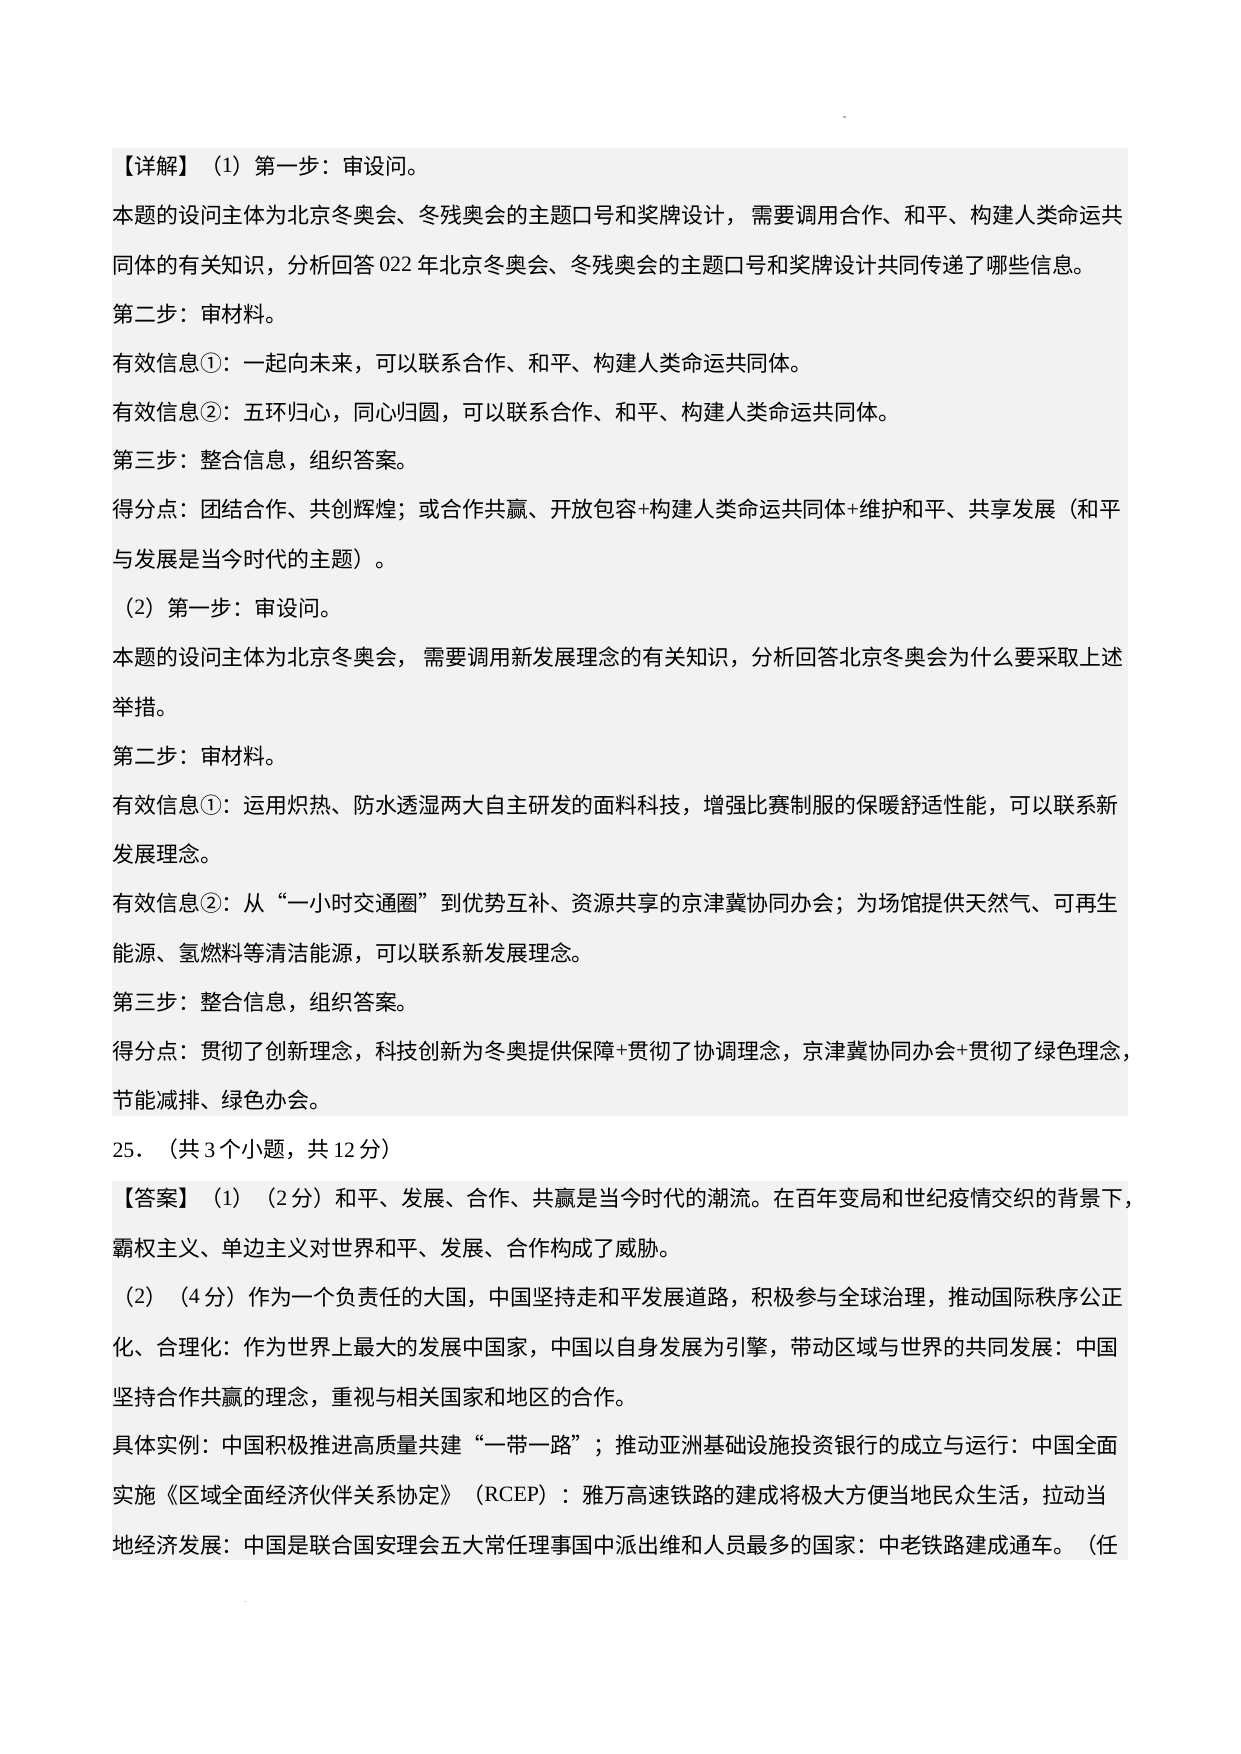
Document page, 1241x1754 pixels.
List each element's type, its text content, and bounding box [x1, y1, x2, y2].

text 【答案】（1）（2分）和平、发展、合作、共赢是当今时代的潮流。在百年变局和世纪疫情交织的背景下，霸权主义、单边主义对世界和平、发展、合作构成了威胁。 [112, 1181, 1128, 1263]
text 第二步：审材料。 [112, 296, 1128, 329]
text 本题的设问主体为北京冬奥会、冬残奥会的主题口号和奖牌设计， 需要调用合作、和平、构建人类命运共同体的有关知识，分析回答022 年北京冬奥会、冬残奥会的主题口号和奖牌设计共同传递了哪些信息。 [112, 197, 1128, 280]
text 得分点：贯彻了创新理念，科技创新为冬奥提供保障+贯彻了协调理念，京津冀协同办会+贯彻了绿色理念，节能减排、绿色办会。 [112, 1033, 1128, 1116]
text 第三步：整合信息，组织答案。 [112, 443, 1128, 476]
text （2）（4分）作为一个负责任的大国，中国坚持走和平发展道路，积极参与全球治理，推动国际秩序公正化、合理化：作为世界上最大的发展中国家，中国以自身发展为引擎，带动区域与世界的共同发展：中国坚持合作共赢的理念，重视与相关国家和地区的合作。 [112, 1279, 1128, 1412]
text 第三步：整合信息，组织答案。 [112, 984, 1128, 1017]
text 有效信息②：从“一小时交通圈”到优势互补、资源共享的京津冀协同办会；为场馆提供天然气、可再生能源、氢燃料等清洁能源，可以联系新发展理念。 [112, 886, 1128, 968]
text 得分点：团结合作、共创辉煌；或合作共赢、开放包容+构建人类命运共同体+维护和平、共享发展（和平与发展是当今时代的主题）。 [112, 492, 1128, 574]
text 25．（共3个小题，共12分） [112, 1132, 1128, 1165]
text 有效信息①：一起向未来，可以联系合作、和平、构建人类命运共同体。 [112, 345, 1128, 378]
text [112, 1428, 1128, 1560]
text 本题的设问主体为北京冬奥会， 需要调用新发展理念的有关知识，分析回答北京冬奥会为什么要采取上述举措。 [112, 639, 1128, 722]
text 第二步：审材料。 [112, 738, 1128, 771]
text 有效信息②：五环归心，同心归圆，可以联系合作、和平、构建人类命运共同体。 [112, 394, 1128, 427]
text 有效信息①：运用炽热、防水透湿两大自主研发的面料科技，增强比赛制服的保暖舒适性能，可以联系新发展理念。 [112, 787, 1128, 870]
text （2）第一步：审设问。 [112, 590, 1128, 623]
text 【详解】（1）第一步：审设问。 [112, 148, 1128, 181]
